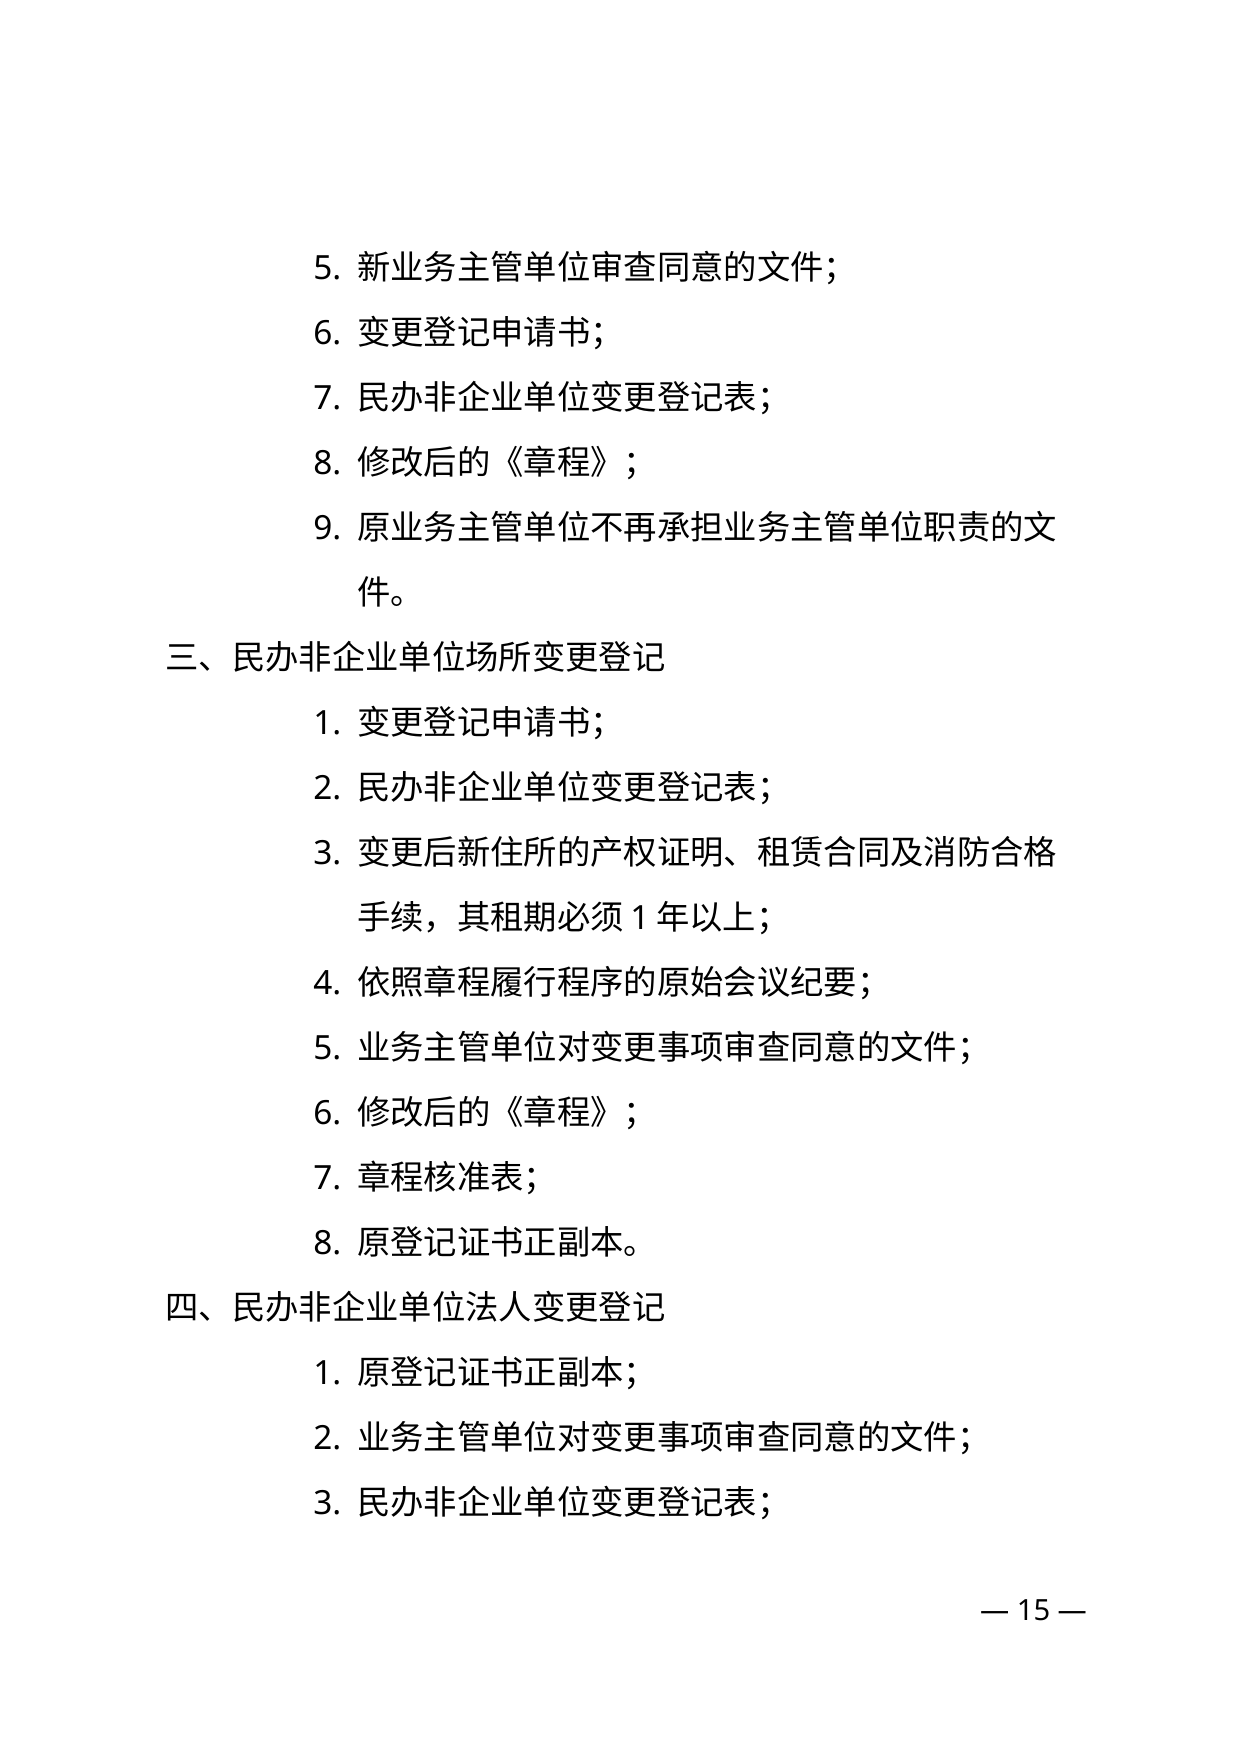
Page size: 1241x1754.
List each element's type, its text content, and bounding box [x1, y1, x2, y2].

list 原登记证书正副本； [313, 1338, 1087, 1403]
list 民办非企业单位变更登记表； [313, 1468, 1087, 1533]
list 民办非企业单位变更登记表； [313, 753, 1087, 818]
text 三、民办非企业单位场所变更登记 [165, 623, 1087, 688]
list 依照章程履行程序的原始会议纪要； [313, 948, 1087, 1013]
text 四、民办非企业单位法人变更登记 [165, 1273, 1087, 1338]
list 修改后的《章程》； [313, 1078, 1087, 1143]
list 新业务主管单位审查同意的文件； [313, 233, 1087, 298]
list 业务主管单位对变更事项审查同意的文件； [313, 1013, 1087, 1078]
list 修改后的《章程》； [313, 428, 1087, 493]
list 民办非企业单位变更登记表； [313, 363, 1087, 428]
list 变更登记申请书； [313, 688, 1087, 753]
list 原业务主管单位不再承担业务主管单位职责的文件。 [313, 493, 1087, 623]
list 变更后新住所的产权证明、租赁合同及消防合格手续，其租期必须1年以上； [313, 818, 1087, 948]
list 变更登记申请书； [313, 298, 1087, 363]
list 业务主管单位对变更事项审查同意的文件； [313, 1403, 1087, 1468]
list 原登记证书正副本。 [313, 1208, 1087, 1273]
list 章程核准表； [313, 1143, 1087, 1208]
